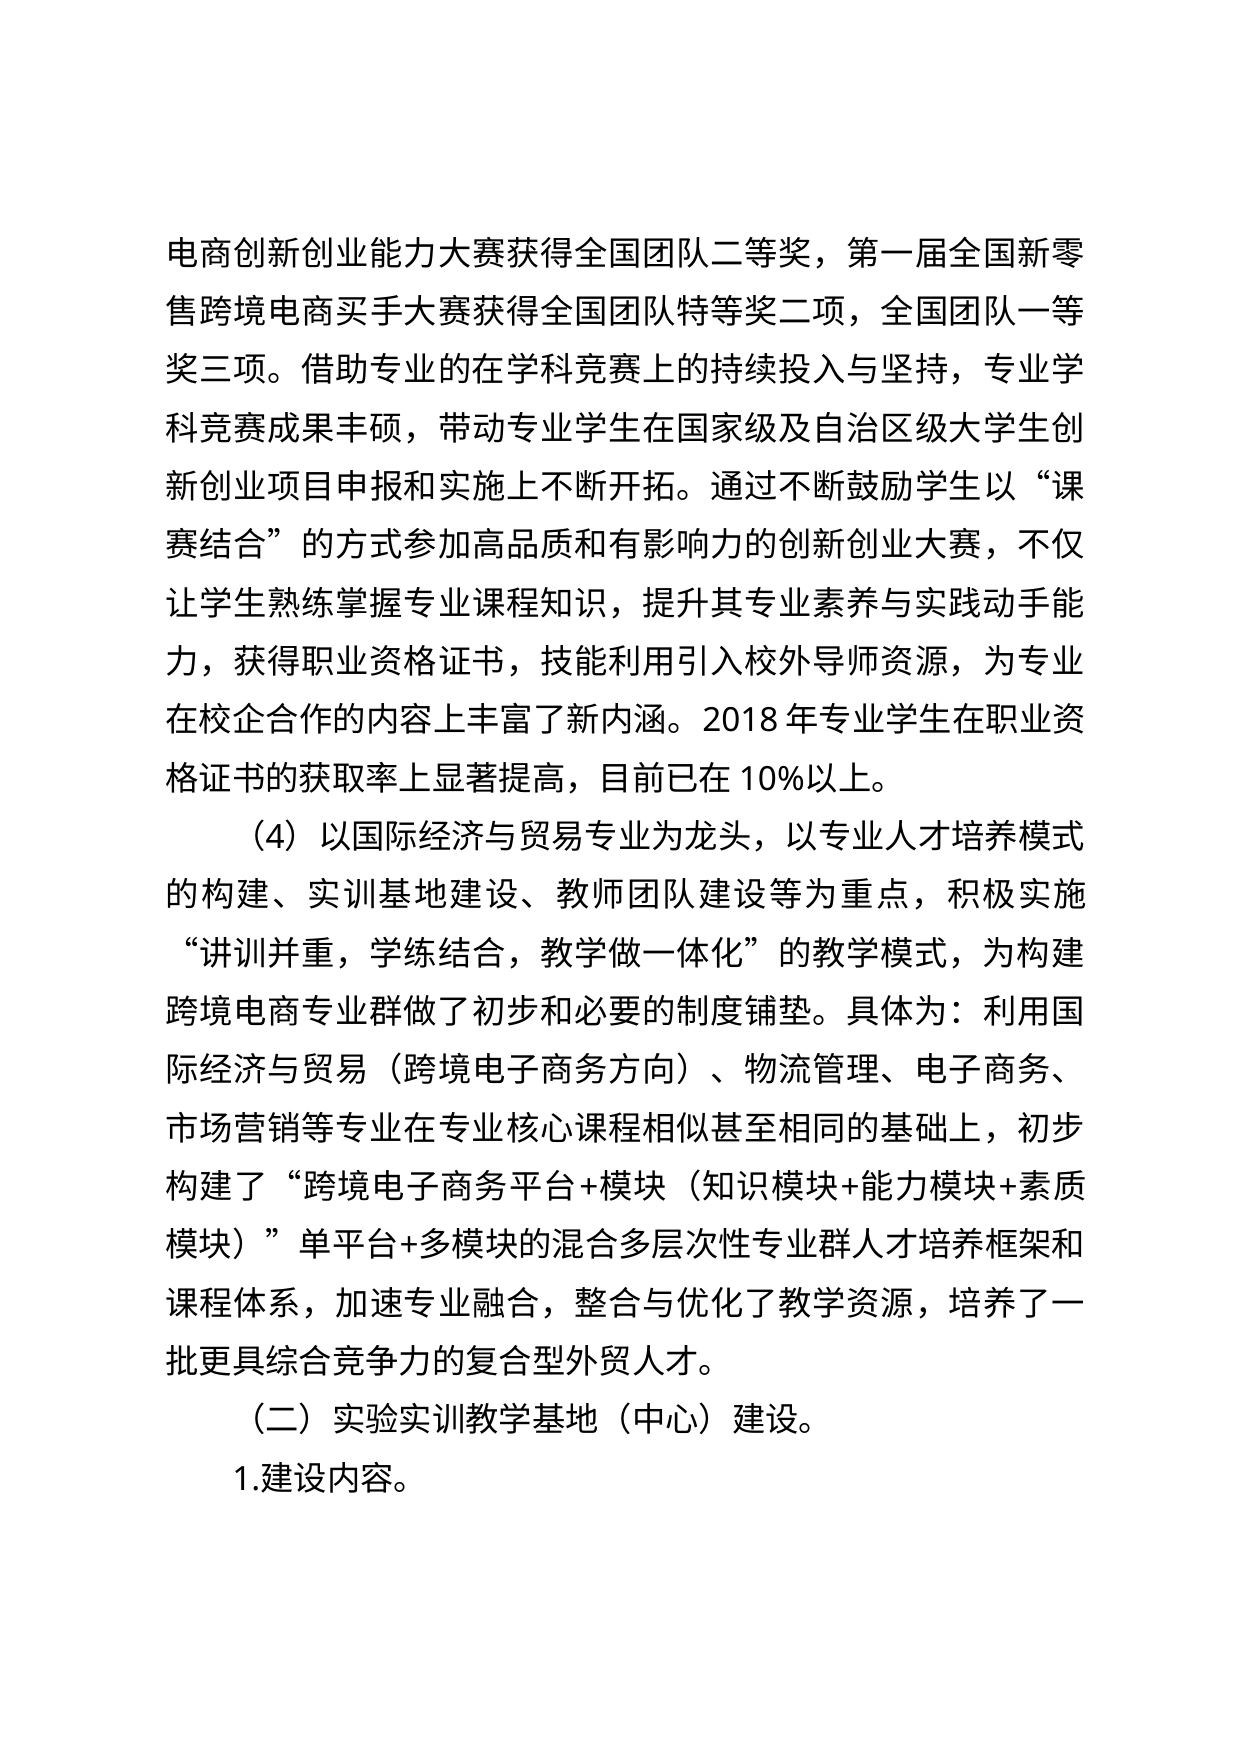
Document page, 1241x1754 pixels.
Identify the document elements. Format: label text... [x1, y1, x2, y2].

text （4）以国际经济与贸易专业为龙头，以专业人才培养模式的构建、实训基地建设、教师团队建设等为重点，积极实施“讲训并重，学练结合，教学做一体化”的教学模式，为构建跨境电商专业群做了初步和必要的制度铺垫。具体为：利用国际经济与贸易（跨境电子商务方向）、物流管理、电子商务、市场营销等专业在专业核心课程相似甚至相同的基础上，初步构建了“跨境电子商务平台+模块（知识模块+能力模块+素质模块）”单平台+多模块的混合多层次性专业群人才培养框架和课程体系，加速专业融合，整合与优化了教学资源，培养了一批更具综合竞争力的复合型外贸人才。 [165, 802, 1087, 1385]
text 1.建设内容。 [165, 1443, 1087, 1502]
text （二）实验实训教学基地（中心）建设。 [165, 1385, 1087, 1443]
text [165, 218, 1087, 802]
